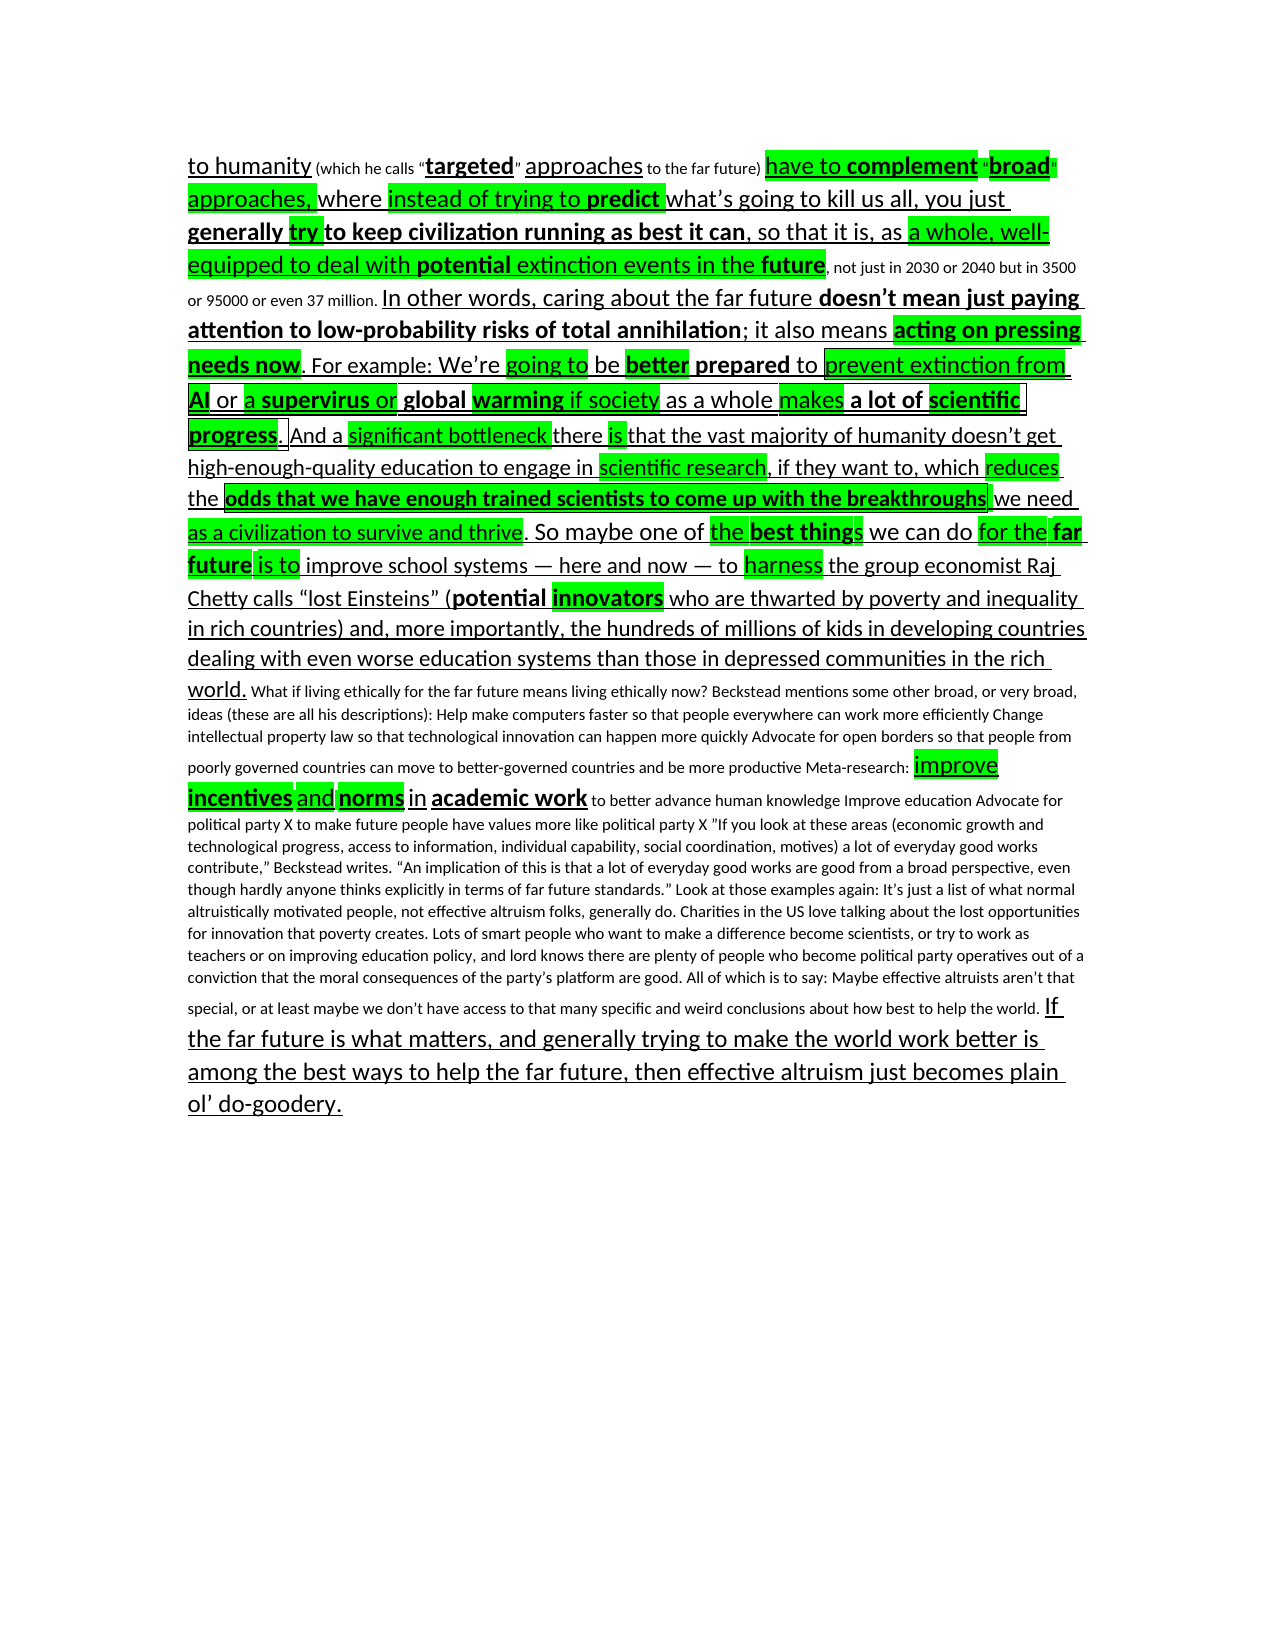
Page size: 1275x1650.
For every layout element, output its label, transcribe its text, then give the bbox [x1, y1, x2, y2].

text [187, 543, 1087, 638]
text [187, 150, 1087, 542]
